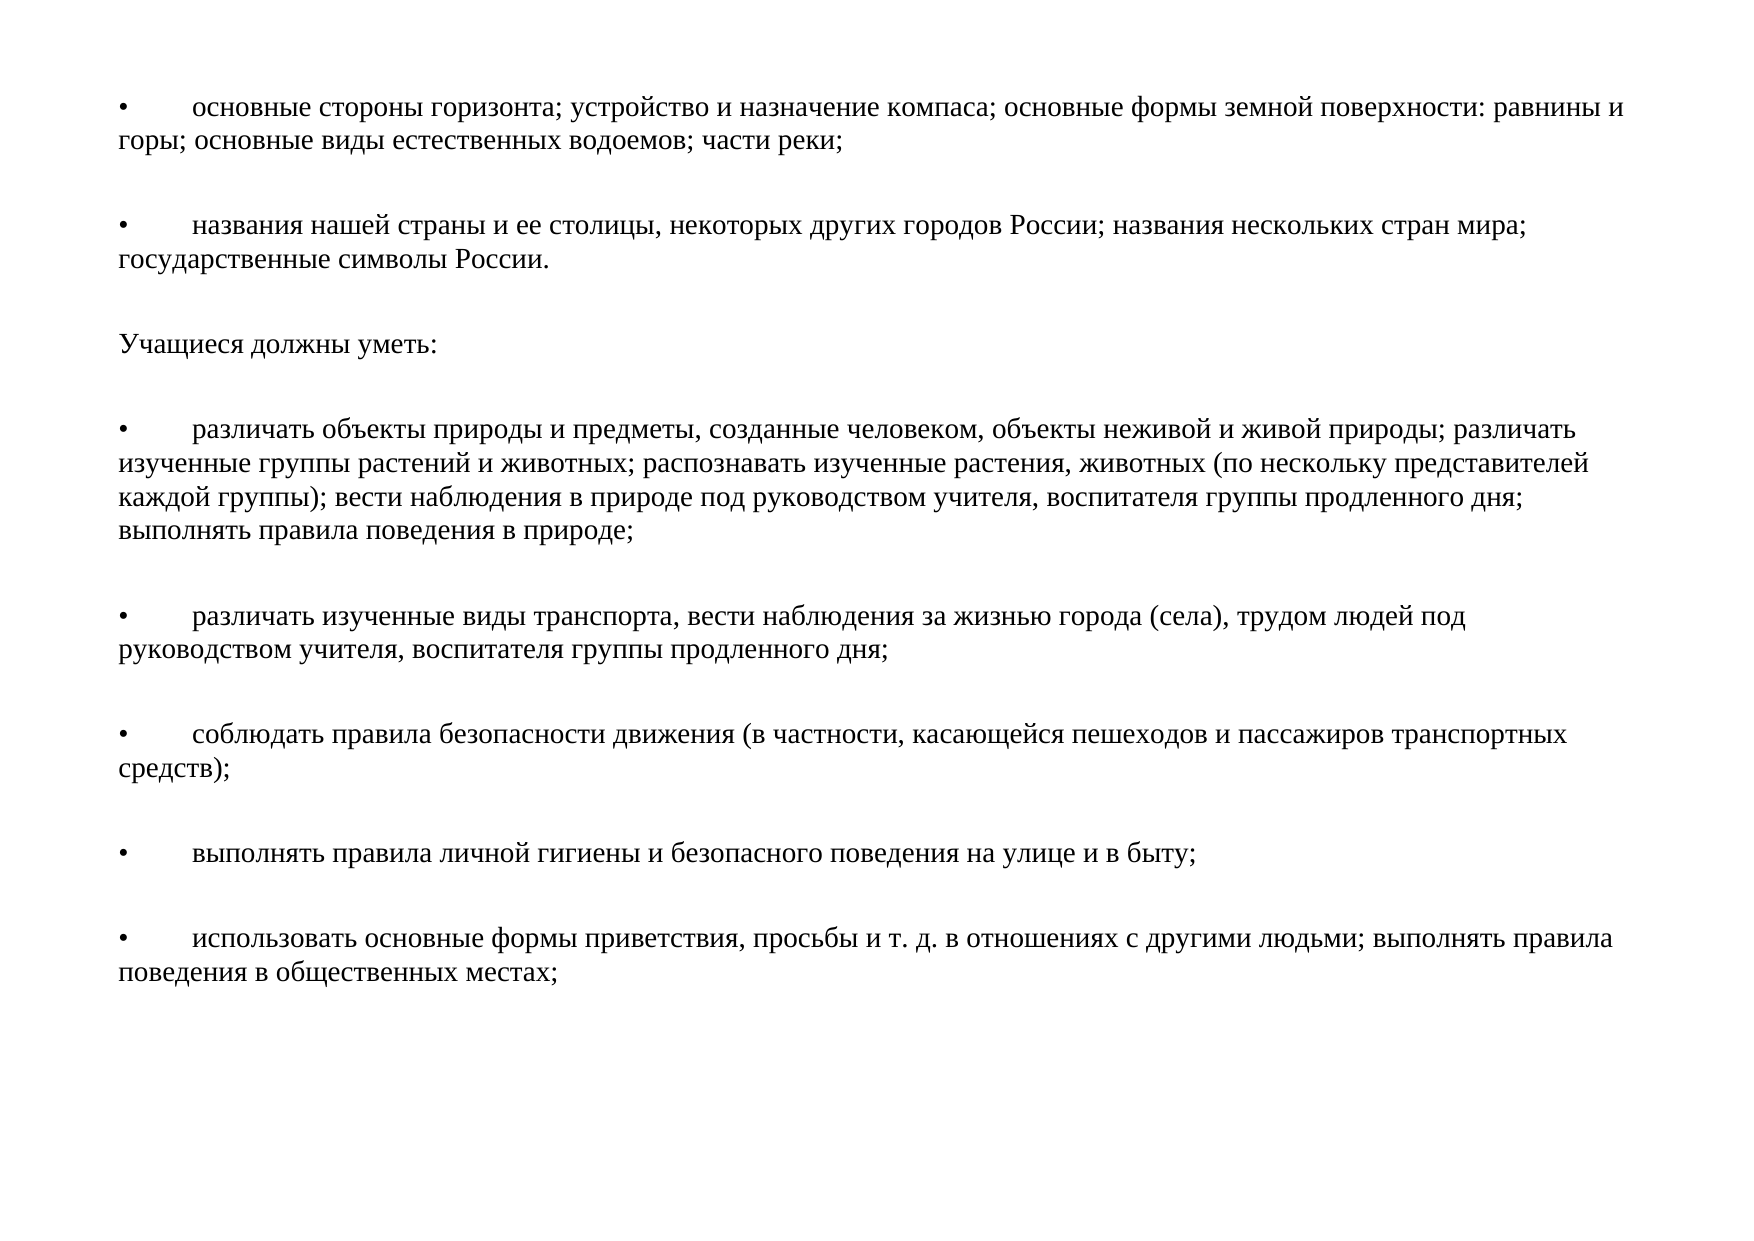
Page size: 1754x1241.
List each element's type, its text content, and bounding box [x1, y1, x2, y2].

text • выполнять правила личной гигиены и безопасного поведения на улице и в быту; [118, 835, 1636, 869]
text • названия нашей страны и ее столицы, некоторых других городов России; названия нескольких стран мира; государственные символы России. [118, 207, 1636, 274]
text • использовать основные формы приветствия, просьбы и т. д. в отношениях с другими людьми; выполнять правила поведения в общественных местах; [118, 921, 1636, 988]
text • основные стороны горизонта; устройство и назначение компаса; основные формы земной поверхности: равнины и горы; основные виды естественных водоемов; части реки; [118, 89, 1636, 156]
text • различать объекты природы и предметы, созданные человеком, объекты неживой и живой природы; различать изученные группы растений и животных; распознавать изученные растения, животных (по нескольку представителей каждой группы); вести наблюдения в природе под руководством учителя, воспитателя группы продленного дня; выполнять правила поведения в природе; [118, 412, 1636, 546]
text • соблюдать правила безопасности движения (в частности, касающейся пешеходов и пассажиров транспортных средств); [118, 716, 1636, 783]
text Учащиеся должны уметь: [118, 326, 1636, 360]
text • различать изученные виды транспорта, вести наблюдения за жизнью города (села), трудом людей под руководством учителя, воспитателя группы продленного дня; [118, 598, 1636, 665]
